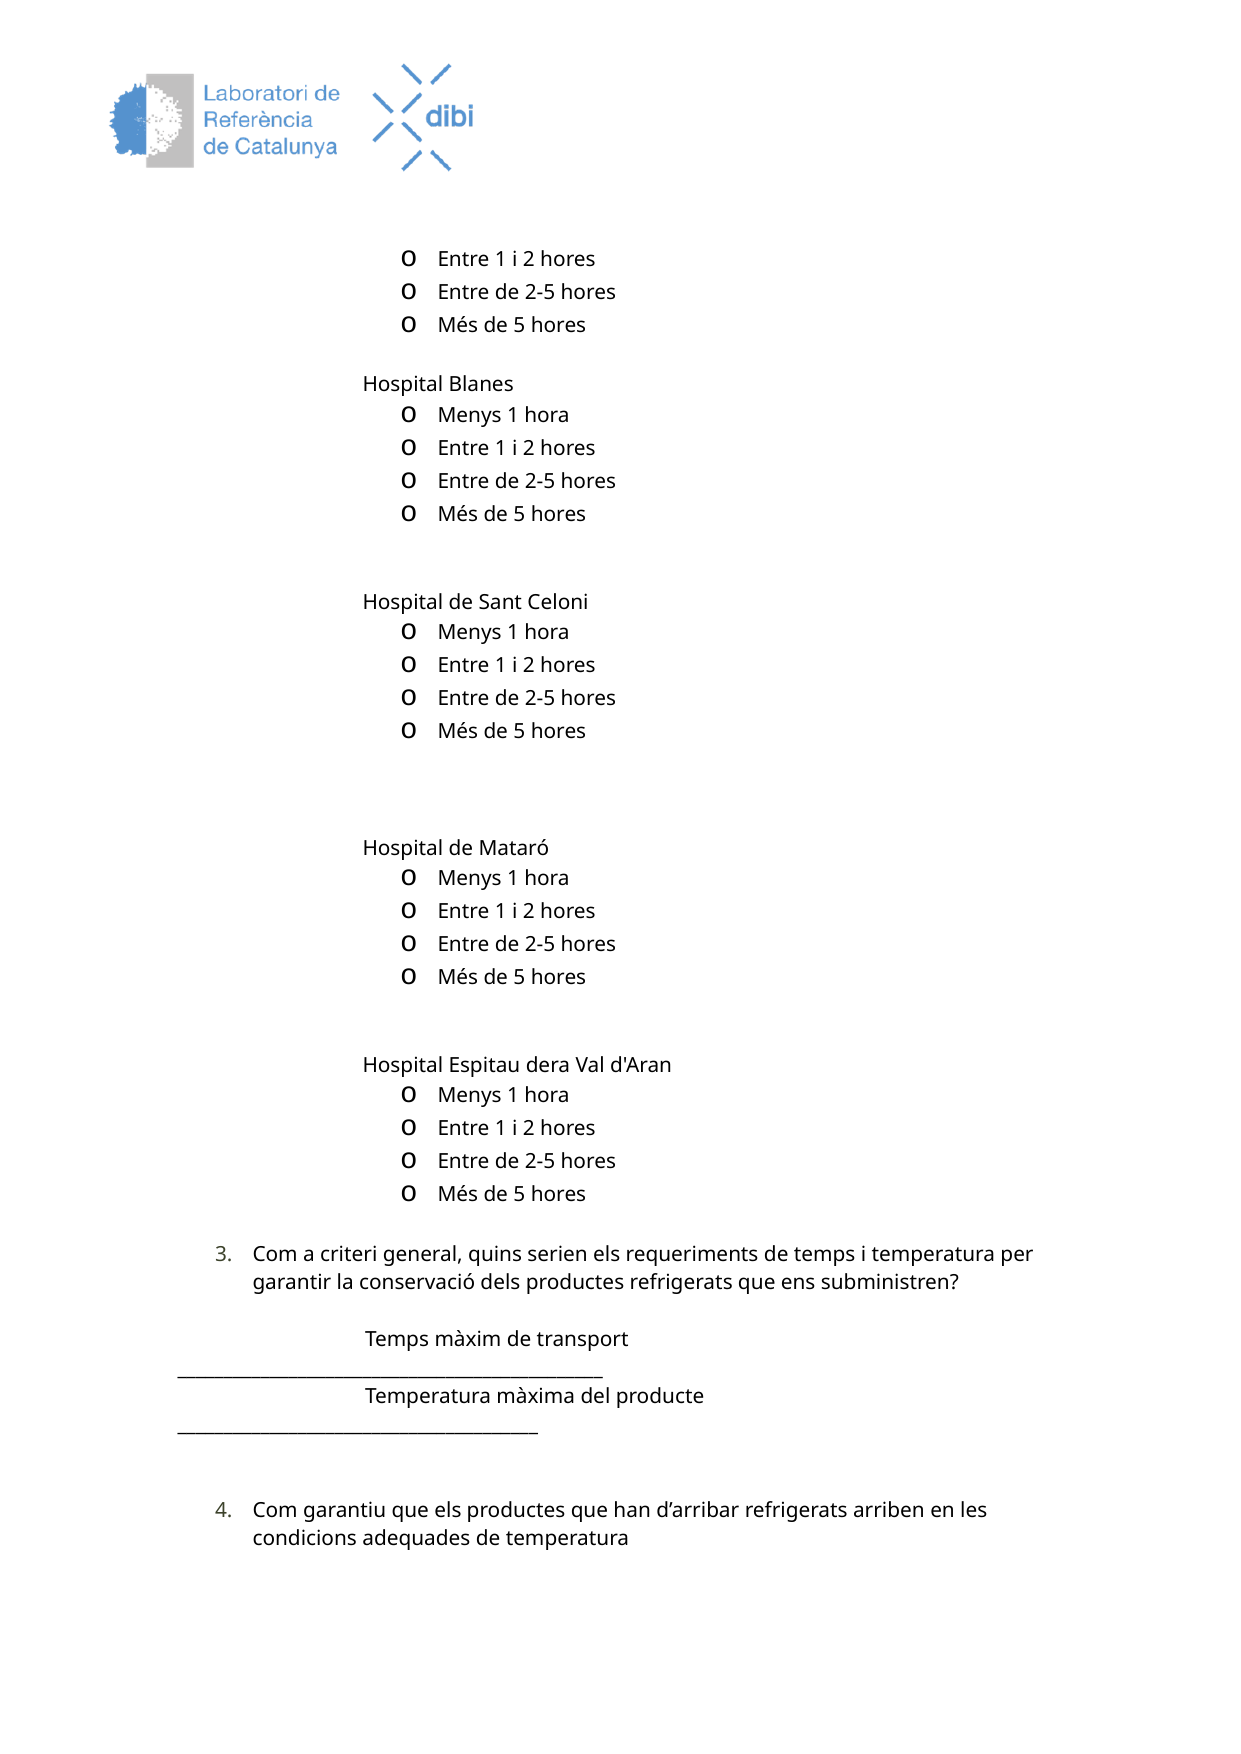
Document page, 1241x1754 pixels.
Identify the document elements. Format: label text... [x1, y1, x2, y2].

list Més de 5 hores [400, 1177, 1063, 1211]
list Menys 1 hora [400, 398, 1063, 431]
text Temps màxim de transport ______________________________________________ [177, 1324, 1063, 1381]
picture [97, 54, 488, 186]
list Més de 5 hores [400, 714, 1063, 747]
text Hospital de Sant Celoni [362, 587, 1063, 615]
list Més de 5 hores [400, 497, 1063, 530]
list Com garantiu que els productes que han d’arribar refrigerats arriben en les condicions adequades de temperatura [215, 1495, 1063, 1552]
list Menys 1 hora [400, 1078, 1063, 1111]
list Entre 1 i 2 hores [400, 648, 1063, 681]
list Entre de 2-5 hores [400, 275, 1063, 308]
list Entre de 2-5 hores [400, 464, 1063, 497]
list Entre 1 i 2 hores [400, 242, 1063, 275]
list Entre de 2-5 hores [400, 681, 1063, 714]
list Menys 1 hora [400, 861, 1063, 894]
list Entre 1 i 2 hores [400, 431, 1063, 464]
list Entre 1 i 2 hores [400, 1111, 1063, 1144]
text Hospital Blanes [362, 369, 1063, 398]
list Entre de 2-5 hores [400, 1144, 1063, 1177]
list Més de 5 hores [400, 960, 1063, 993]
list Menys 1 hora [400, 615, 1063, 648]
list Més de 5 hores [400, 308, 1063, 341]
text Temperatura màxima del producte _______________________________________ [177, 1381, 1063, 1438]
list Entre 1 i 2 hores [400, 894, 1063, 927]
text Hospital Espitau dera Val d'Aran [362, 1050, 1063, 1078]
list Entre de 2-5 hores [400, 927, 1063, 960]
list Com a criteri general, quins serien els requeriments de temps i temperatura per garantir la conservació dels productes refrigerats que ens subministren? [215, 1239, 1063, 1296]
text Hospital de Mataró [362, 833, 1063, 861]
